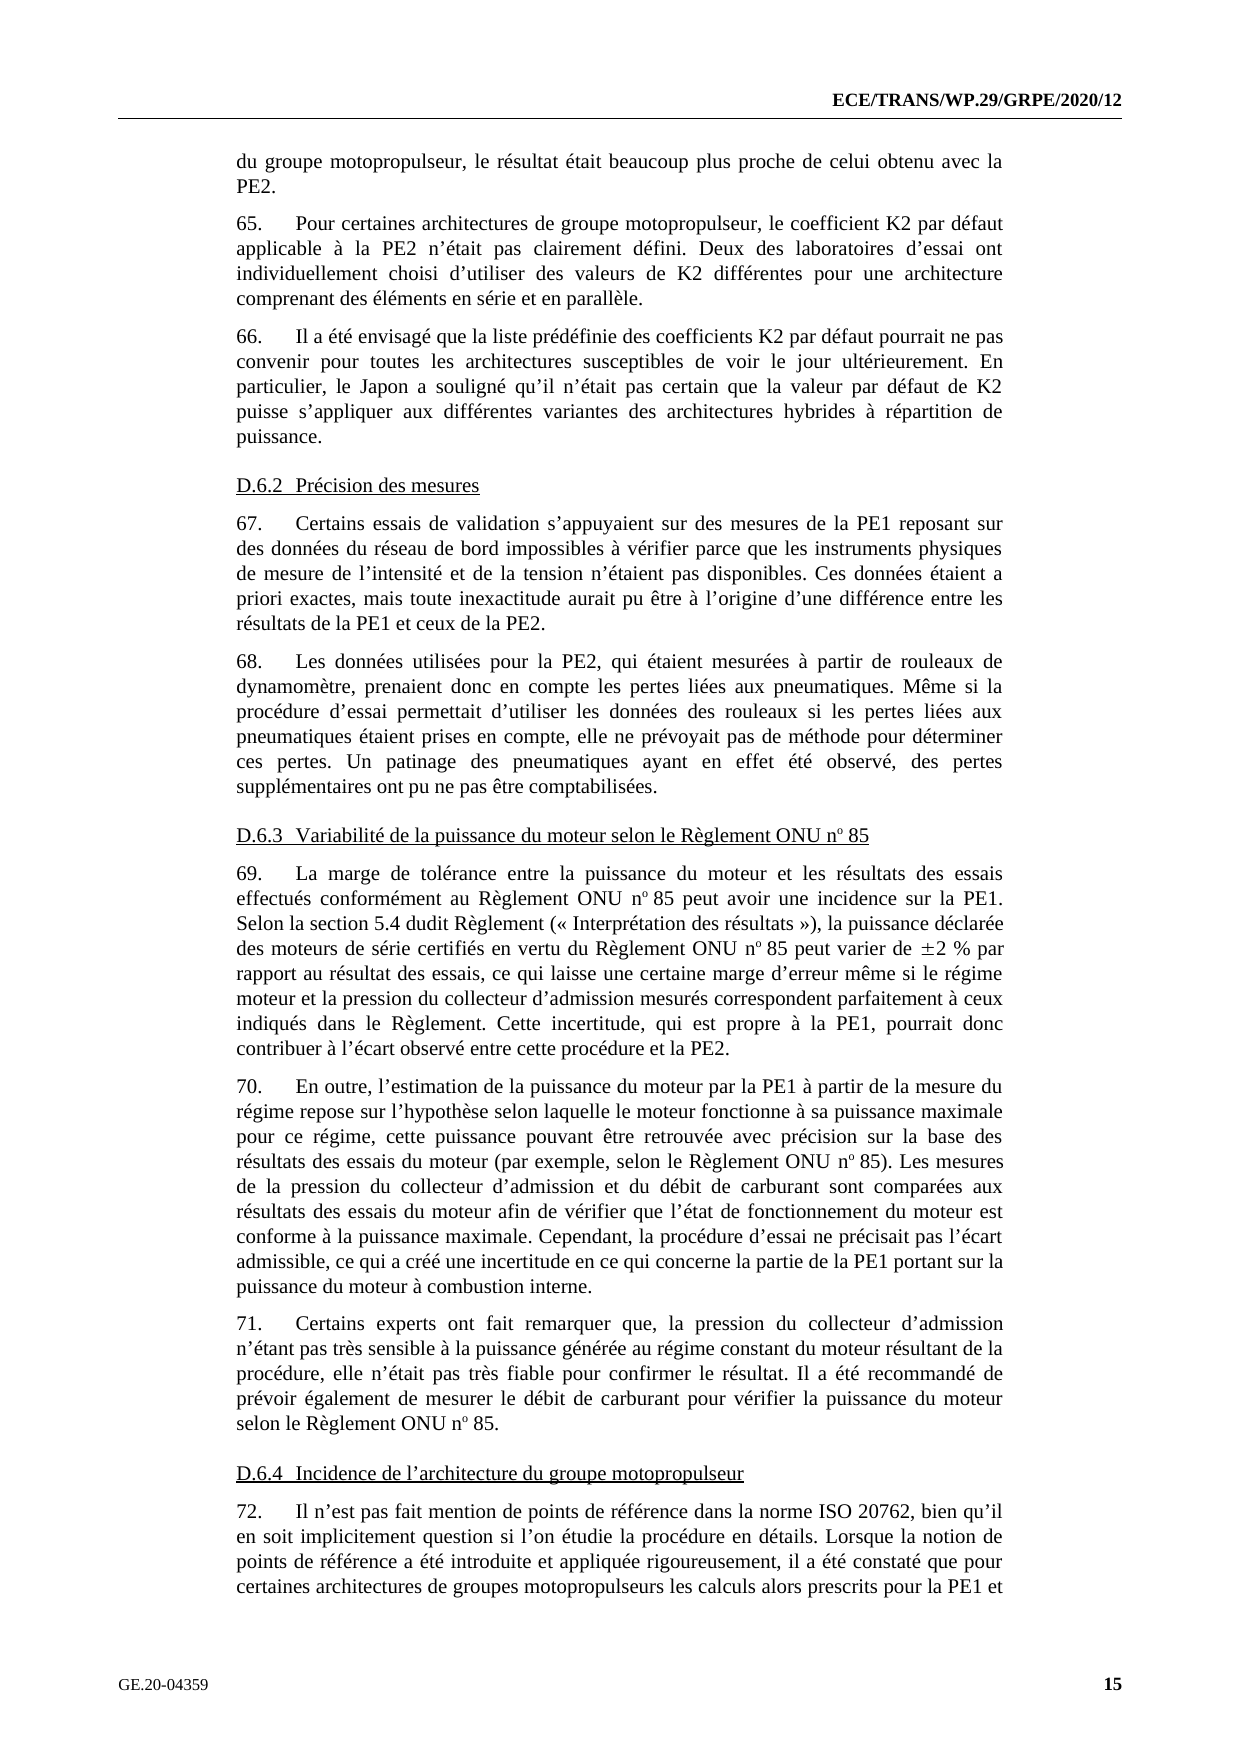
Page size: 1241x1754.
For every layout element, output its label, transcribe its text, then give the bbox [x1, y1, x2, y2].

text D.6.4 Incidence de l’architecture du groupe motopropulseur [118, 1460, 1004, 1485]
text 71. Certains experts ont fait remarquer que, la pression du collecteur d’admission n’étant pas très sensible à la puissance générée au régime constant du moteur résultant de la procédure, elle n’était pas très fiable pour confirmer le résultat. Il a été recommandé de prévoir également de mesurer le débit de carburant pour vérifier la puissance du moteur selon le Règlement ONU no 85. [236, 1310, 1004, 1435]
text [236, 148, 1004, 198]
text 69. La marge de tolérance entre la puissance du moteur et les résultats des essais effectués conformément au Règlement ONU no 85 peut avoir une incidence sur la PE1. Selon la section 5.4 dudit Règlement (« Interprétation des résultats »), la puissance déclarée des moteurs de série certifiés en vertu du Règlement ONU no 85 peut varier de 2 % par rapport au résultat des essais, ce qui laisse une certaine marge d’erreur même si le régime moteur et la pression du collecteur d’admission mesurés correspondent parfaitement à ceux indiqués dans le Règlement. Cette incertitude, qui est propre à la PE1, pourrait donc contribuer à l’écart observé entre cette procédure et la PE2. [236, 860, 1004, 1060]
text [236, 1498, 1004, 1598]
text 70. En outre, l’estimation de la puissance du moteur par la PE1 à partir de la mesure du régime repose sur l’hypothèse selon laquelle le moteur fonctionne à sa puissance maximale pour ce régime, cette puissance pouvant être retrouvée avec précision sur la base des résultats des essais du moteur (par exemple, selon le Règlement ONU no 85). Les mesures de la pression du collecteur d’admission et du débit de carburant sont comparées aux résultats des essais du moteur afin de vérifier que l’état de fonctionnement du moteur est conforme à la puissance maximale. Cependant, la procédure d’essai ne précisait pas l’écart admissible, ce qui a créé une incertitude en ce qui concerne la partie de la PE1 portant sur la puissance du moteur à combustion interne. [236, 1073, 1004, 1298]
text 65. Pour certaines architectures de groupe motopropulseur, le coefficient K2 par défaut applicable à la PE2 n’était pas clairement défini. Deux des laboratoires d’essai ont individuellement choisi d’utiliser des valeurs de K2 différentes pour une architecture comprenant des éléments en série et en parallèle. [236, 210, 1004, 310]
text D.6.2 Précision des mesures [118, 473, 1004, 498]
text 68. Les données utilisées pour la PE2, qui étaient mesurées à partir de rouleaux de dynamomètre, prenaient donc en compte les pertes liées aux pneumatiques. Même si la procédure d’essai permettait d’utiliser les données des rouleaux si les pertes liées aux pneumatiques étaient prises en compte, elle ne prévoyait pas de méthode pour déterminer ces pertes. Un patinage des pneumatiques ayant en effet été observé, des pertes supplémentaires ont pu ne pas être comptabilisées. [236, 648, 1004, 798]
text D.6.3 Variabilité de la puissance du moteur selon le Règlement ONU no 85 [118, 823, 1004, 848]
text 66. Il a été envisagé que la liste prédéfinie des coefficients K2 par défaut pourrait ne pas convenir pour toutes les architectures susceptibles de voir le jour ultérieurement. En particulier, le Japon a souligné qu’il n’était pas certain que la valeur par défaut de K2 puisse s’appliquer aux différentes variantes des architectures hybrides à répartition de puissance. [236, 323, 1004, 448]
text 67. Certains essais de validation s’appuyaient sur des mesures de la PE1 reposant sur des données du réseau de bord impossibles à vérifier parce que les instruments physiques de mesure de l’intensité et de la tension n’étaient pas disponibles. Ces données étaient a priori exactes, mais toute inexactitude aurait pu être à l’origine d’une différence entre les résultats de la PE1 et ceux de la PE2. [236, 510, 1004, 635]
